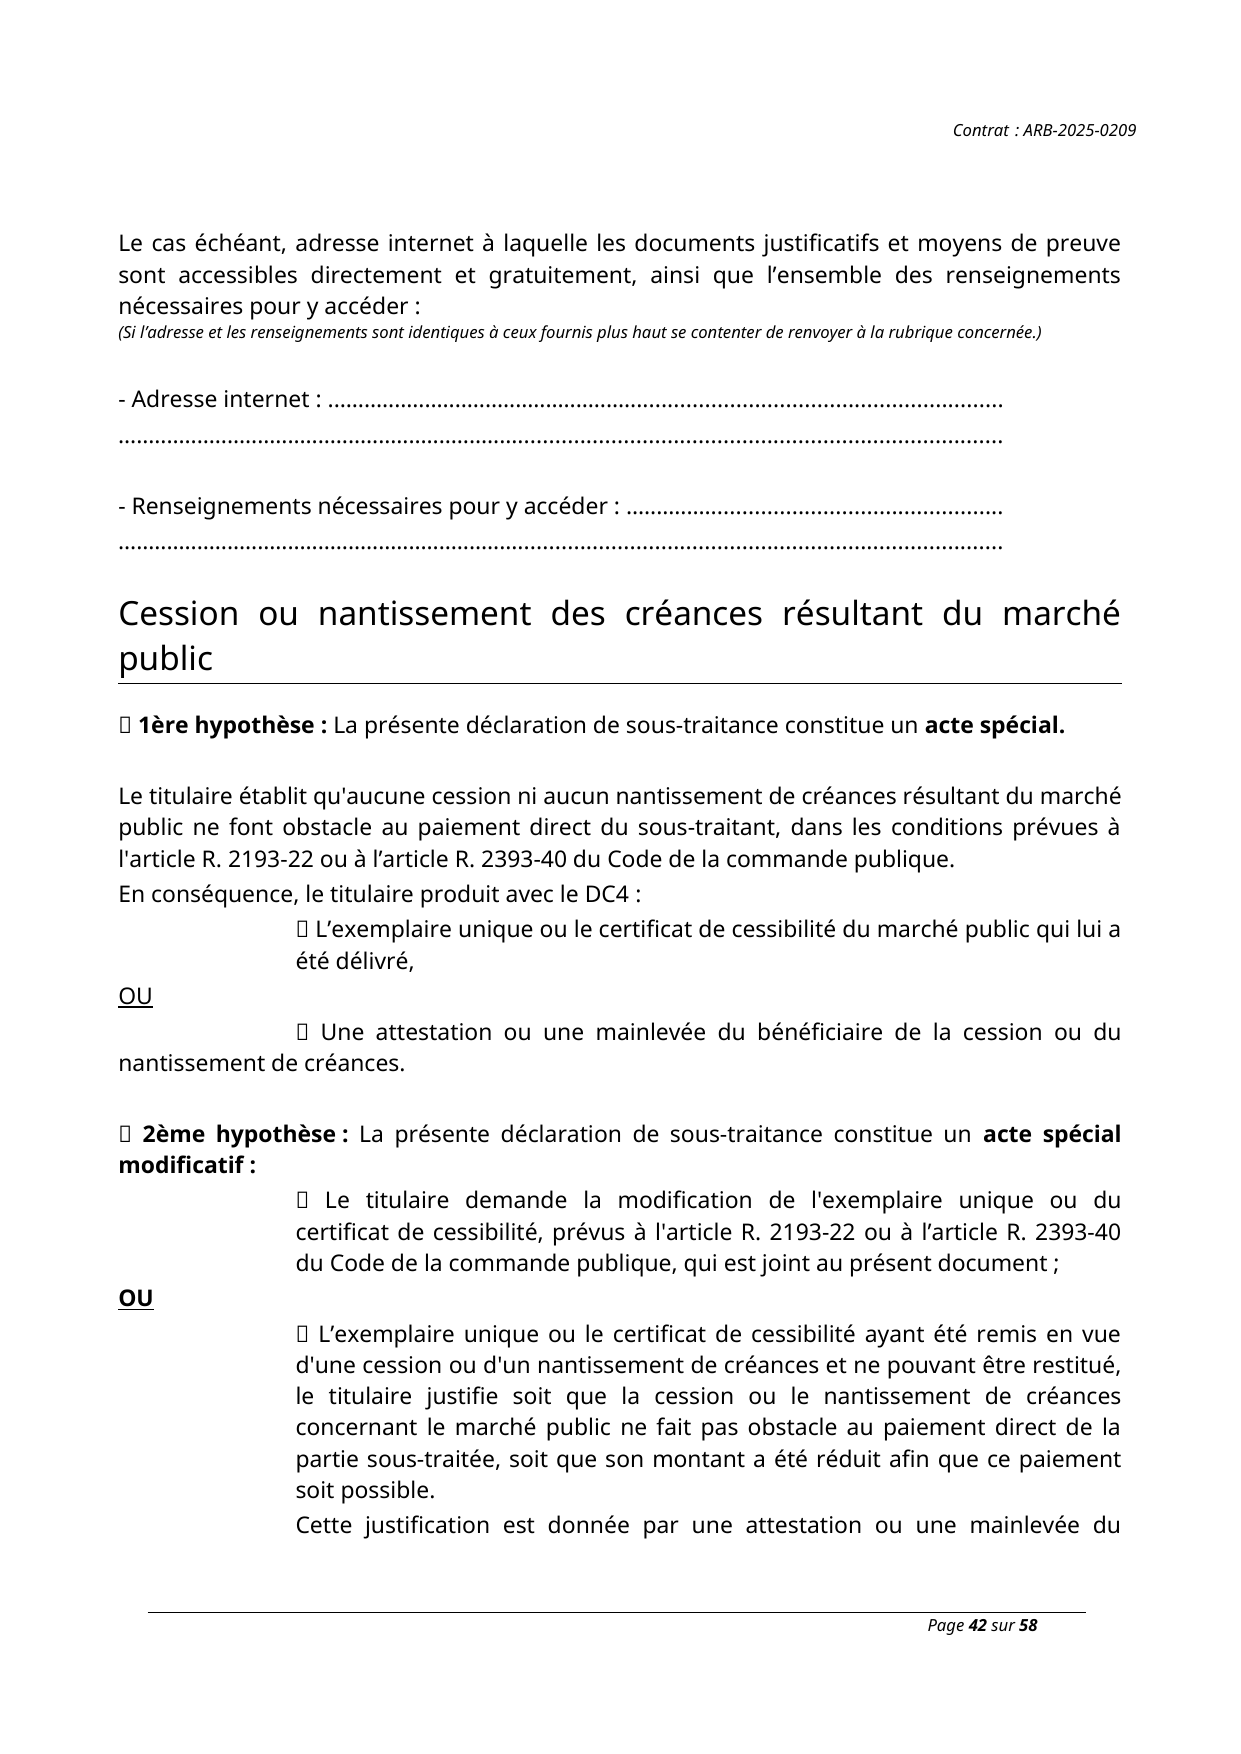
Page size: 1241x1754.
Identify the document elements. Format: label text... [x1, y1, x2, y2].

text  L’exemplaire unique ou le certificat de cessibilité ayant été remis en vue d'une cession ou d'un nantissement de créances et ne pouvant être restitué, le titulaire justifie soit que la cession ou le nantissement de créances concernant le marché public ne fait pas obstacle au paiement direct de la partie sous-traitée, soit que son montant a été réduit afin que ce paiement soit possible. [118, 1317, 1122, 1505]
text  2ème hypothèse : La présente déclaration de sous-traitance constitue un acte spécial modificatif : [118, 1117, 1122, 1180]
text En conséquence, le titulaire produit avec le DC4 : [118, 878, 1122, 909]
text  Une attestation ou une mainlevée du bénéficiaire de la cession ou du nantissement de créances. [118, 1015, 1122, 1078]
text Le titulaire établit qu'aucune cession ni aucun nantissement de créances résultant du marché public ne font obstacle au paiement direct du sous-traitant, dans les conditions prévues à l'article R. 2193-22 ou à l’article R. 2393-40 du Code de la commande publique. [118, 780, 1122, 874]
text OU [118, 1282, 1122, 1313]
text Cession ou nantissement des créances résultant du marché public [118, 590, 1122, 683]
text  Le titulaire demande la modification de l'exemplaire unique ou du certificat de cessibilité, prévus à l'article R. 2193-22 ou à l’article R. 2393-40 du Code de la commande publique, qui est joint au présent document ; [118, 1184, 1122, 1278]
text - Renseignements nécessaires pour y accéder : [118, 490, 1122, 521]
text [118, 1509, 1122, 1540]
text  L’exemplaire unique ou le certificat de cessibilité du marché public qui lui a été délivré, [118, 913, 1122, 976]
text  1ère hypothèse : La présente déclaration de sous-traitance constitue un acte spécial. [118, 709, 1122, 740]
text - Adresse internet : [118, 383, 1122, 415]
text Le cas échéant, adresse internet à laquelle les documents justificatifs et moyens de preuve sont accessibles directement et gratuitement, ainsi que l’ensemble des renseignements nécessaires pour y accéder : [118, 227, 1122, 321]
text OU [118, 980, 1122, 1011]
text (Si l’adresse et les renseignements sont identiques à ceux fournis plus haut se contenter de renvoyer à la rubrique concernée.) [118, 321, 1122, 344]
